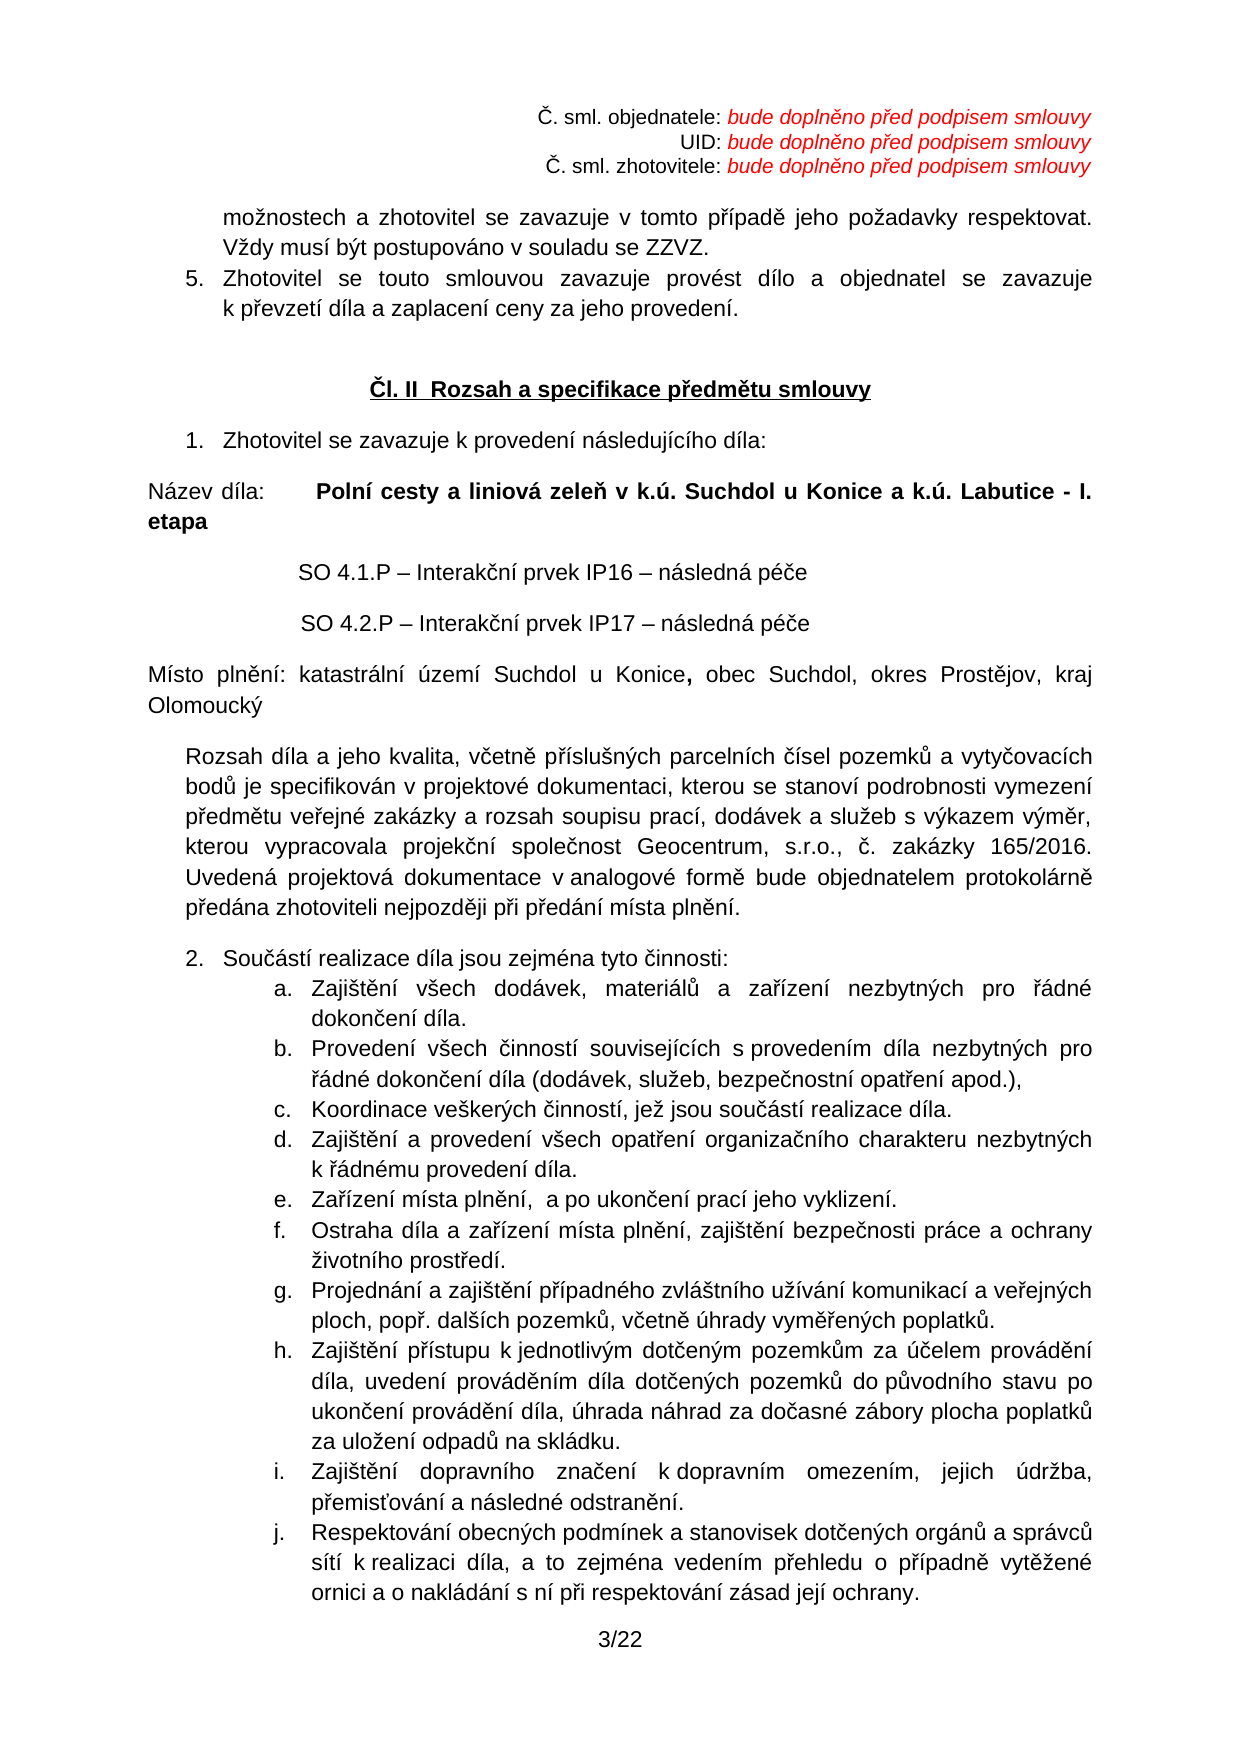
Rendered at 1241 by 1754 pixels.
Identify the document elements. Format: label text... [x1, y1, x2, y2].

text Rozsah díla a jeho kvalita, včetně příslušných parcelních čísel pozemků a vytyčovacích bodů je specifikován v projektové dokumentaci, kterou se stanoví podrobnosti vymezení předmětu veřejné zakázky a rozsah soupisu prací, dodávek a služeb s výkazem výměr, kterou vypracovala projekční společnost Geocentrum, s.r.o., č. zakázky 165/2016. Uvedená projektová dokumentace v analogové formě bude objednatelem protokolárně předána zhotoviteli nejpozději při předání místa plnění. [185, 743, 1093, 920]
list Koordinace veškerých činností, jež jsou součástí realizace díla. [274, 1096, 1093, 1122]
list Zhotovitel se touto smlouvou zavazuje provést dílo a objednatel se zavazuje k převzetí díla a zaplacení ceny za jeho provedení. [185, 264, 1093, 321]
text Název díla: Polní cesty a liniová zeleň v k.ú. Suchdol u Konice a k.ú. Labutice - I. etapa [148, 478, 1093, 534]
list Projednání a zajištění případného zvláštního užívání komunikací a veřejných ploch, popř. dalších pozemků, včetně úhrady vyměřených poplatků. [274, 1277, 1093, 1333]
list Zajištění přístupu k jednotlivým dotčeným pozemkům za účelem provádění díla, uvedení prováděním díla dotčených pozemků do původního stavu po ukončení provádění díla, úhrada náhrad za dočasné zábory plocha poplatků za uložení odpadů na skládku. [274, 1337, 1093, 1454]
list Zajištění dopravního značení k dopravním omezením, jejich údržba, přemisťování a následné odstranění. [274, 1458, 1093, 1515]
list Ostraha díla a zařízení místa plnění, zajištění bezpečnosti práce a ochrany životního prostředí. [274, 1217, 1093, 1273]
text SO 4.2.P – Interakční prvek IP17 – následná péče [148, 610, 1093, 637]
text Čl. II Rozsah a specifikace předmětu smlouvy [148, 376, 1093, 402]
text SO 4.1.P – Interakční prvek IP16 – následná péče [148, 559, 1093, 586]
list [185, 204, 1093, 261]
list Provedení všech činností souvisejících s provedením díla nezbytných pro řádné dokončení díla (dodávek, služeb, bezpečnostní opatření apod.), [274, 1035, 1093, 1092]
text Místo plnění: katastrální území Suchdol u Konice, obec Suchdol, okres Prostějov, kraj Olomoucký [148, 661, 1093, 718]
list Součástí realizace díla jsou zejména tyto činnosti: [185, 945, 1093, 971]
list Respektování obecných podmínek a stanovisek dotčených orgánů a správců sítí k realizaci díla, a to zejména vedením přehledu o případně vytěžené ornici a o nakládání s ní při respektování zásad její ochrany. [274, 1519, 1093, 1605]
list Zajištění všech dodávek, materiálů a zařízení nezbytných pro řádné dokončení díla. [274, 975, 1093, 1031]
list Zhotovitel se zavazuje k provedení následujícího díla: [185, 427, 1093, 453]
list Zajištění a provedení všech opatření organizačního charakteru nezbytných k řádnému provedení díla. [274, 1126, 1093, 1182]
list Zařízení místa plnění, a po ukončení prací jeho vyklizení. [274, 1186, 1093, 1213]
